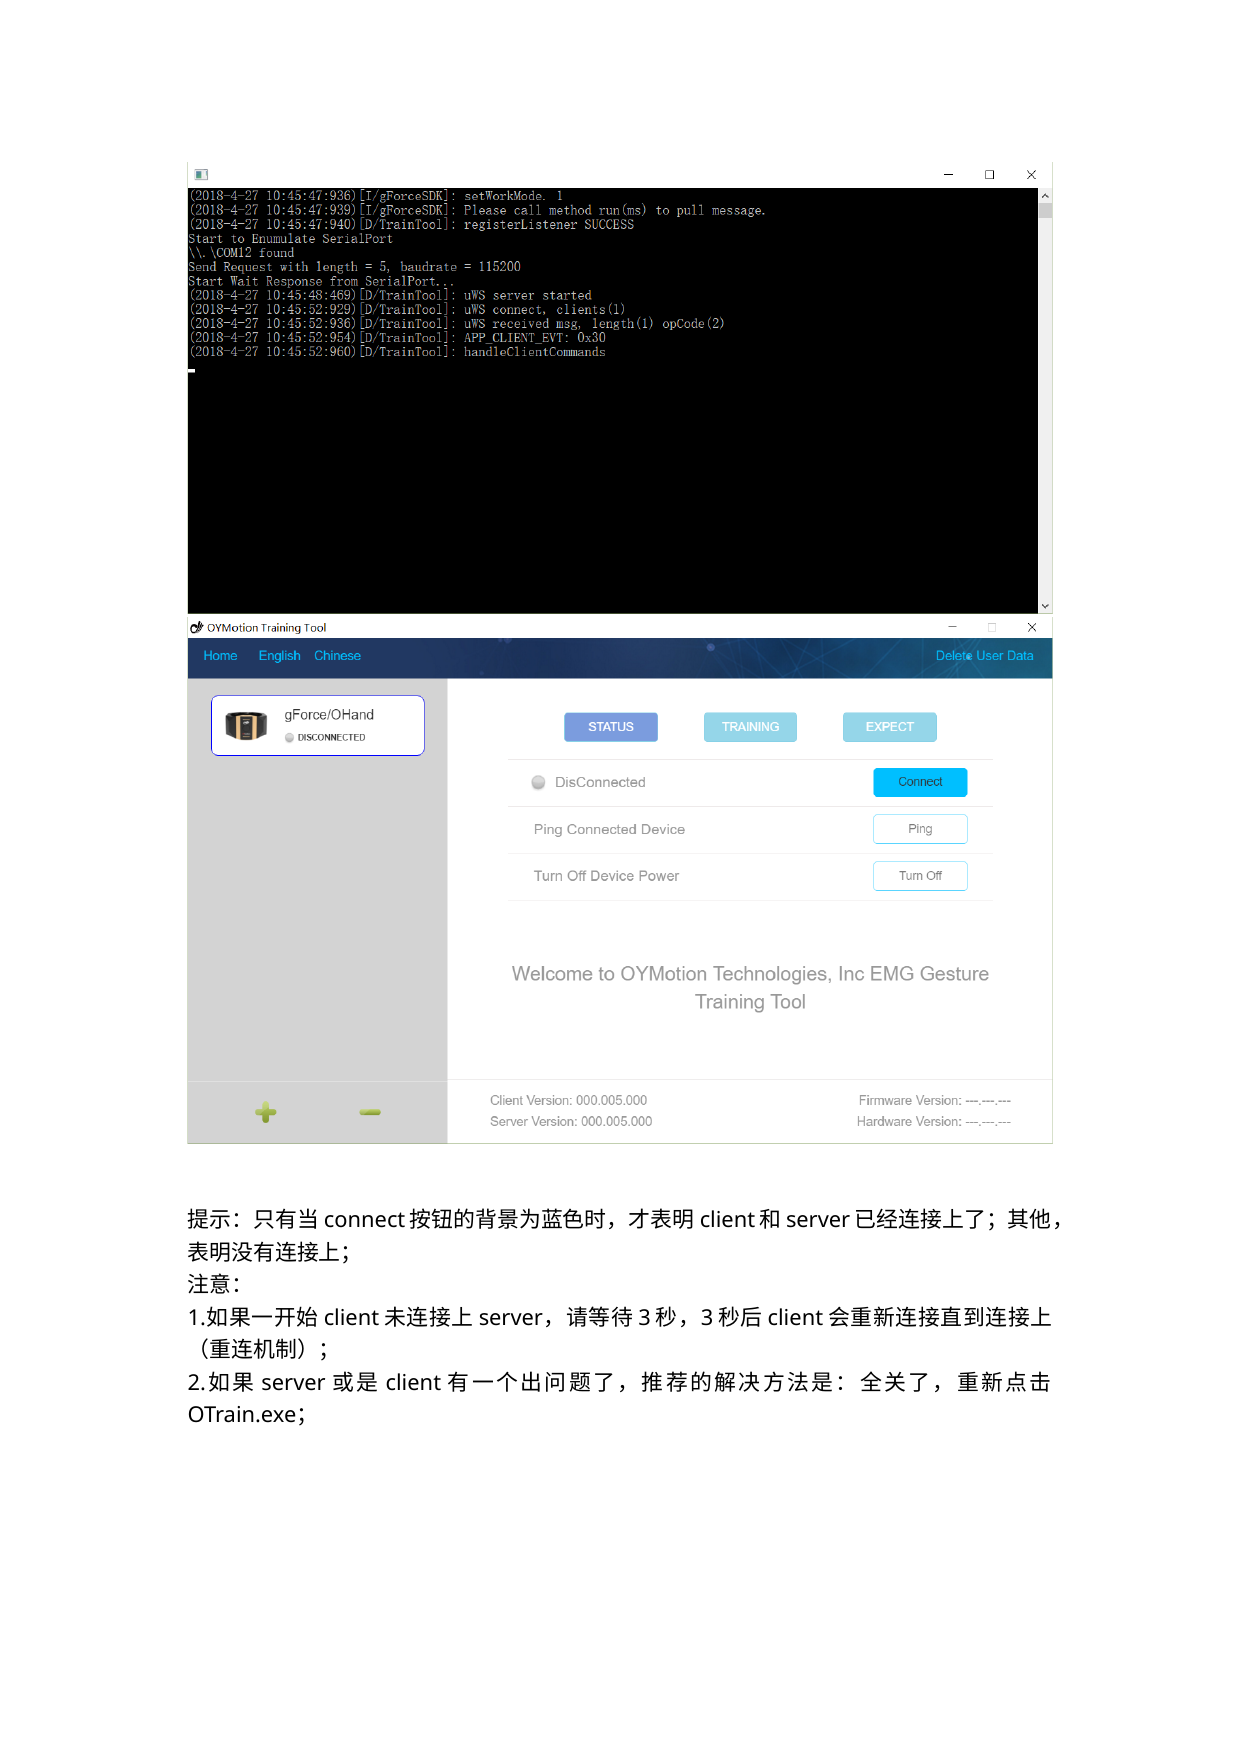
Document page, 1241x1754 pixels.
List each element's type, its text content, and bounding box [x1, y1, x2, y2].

text 1.如果一开始client未连接上server，请等待3秒，3秒后client会重新连接直到连接上（重连机制）； [187, 1299, 1053, 1364]
text 提示：只有当connect按钮的背景为蓝色时，才表明client和server已经连接上了；其他，表明没有连接上； [187, 1202, 1053, 1267]
picture [187, 617, 1053, 1144]
text 2.如果server或是client有一个出问题了，推荐的解决方法是：全关了，重新点击OTrain.exe； [187, 1364, 1053, 1429]
text 注意： [187, 1267, 1053, 1299]
picture [187, 162, 1053, 614]
